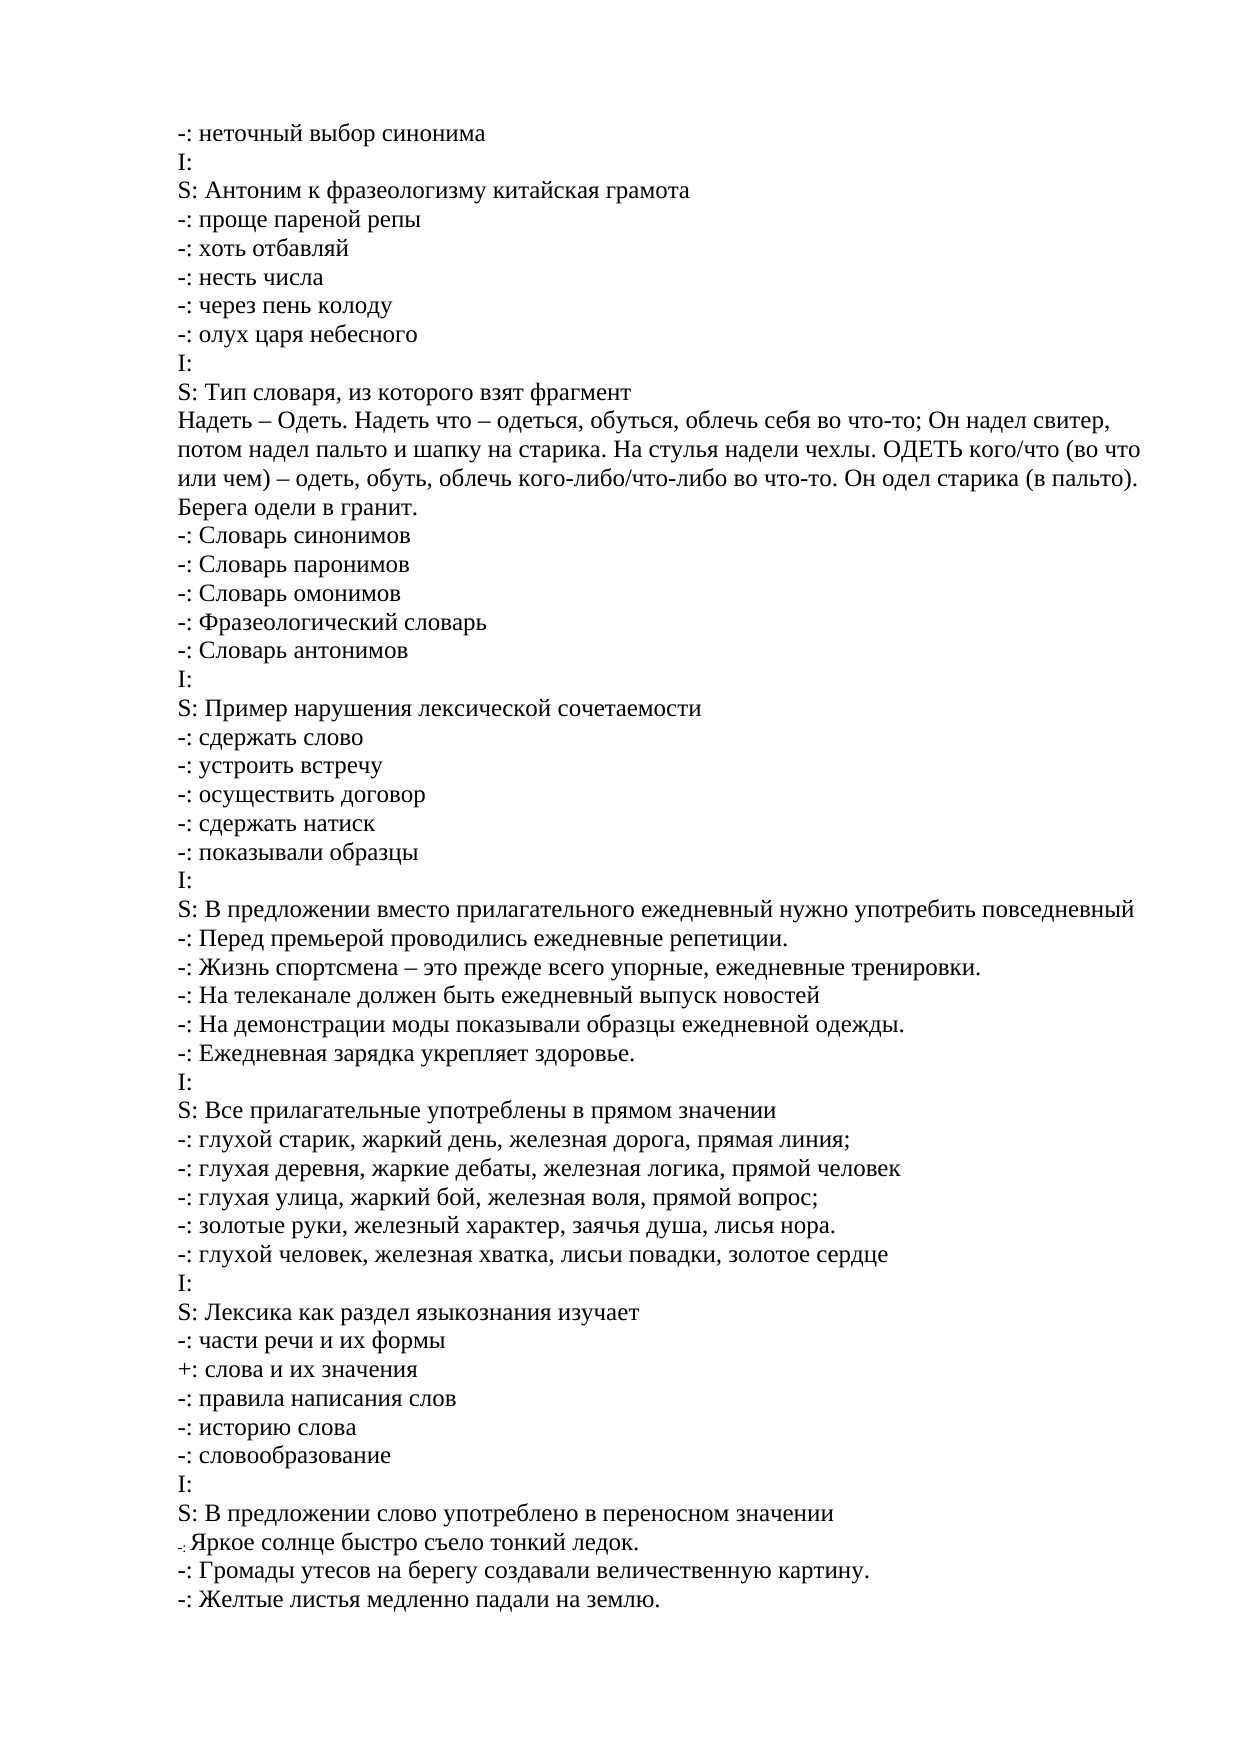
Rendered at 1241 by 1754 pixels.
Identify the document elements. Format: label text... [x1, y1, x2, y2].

text I: [177, 348, 1152, 377]
text -: устроить встречу [177, 751, 1152, 779]
text I: [177, 147, 1152, 176]
text -: Фразеологический словарь [177, 607, 1152, 636]
text S: Все прилагательные употреблены в прямом значении [177, 1096, 1152, 1124]
text -: золотые руки, железный характер, заячья душа, лисья нора. [177, 1211, 1152, 1239]
text -: Желтые листья медленно падали на землю. [177, 1584, 1152, 1613]
text -: Жизнь спортсмена – это прежде всего упорные, ежедневные тренировки. [177, 952, 1152, 981]
text I: [177, 866, 1152, 894]
text -: хоть отбавляй [177, 233, 1152, 262]
text I: [177, 664, 1152, 693]
text -: осуществить договор [177, 779, 1152, 808]
text -: олух царя небесного [177, 319, 1152, 348]
text S: В предложении слово употреблено в переносном значении [177, 1498, 1152, 1527]
text S: В предложении вместо прилагательного ежедневный нужно употребить повседневный [177, 894, 1152, 923]
text -: Словарь антонимов [177, 636, 1152, 664]
text -: Яркое солнце быстро съело тонкий ледок. [177, 1527, 1152, 1556]
text -: словообразование [177, 1441, 1152, 1469]
text -: На телеканале должен быть ежедневный выпуск новостей [177, 981, 1152, 1009]
text -: Словарь паронимов [177, 549, 1152, 578]
text -: правила написания слов [177, 1383, 1152, 1412]
text -: неточный выбор синонима [177, 118, 1152, 147]
text -: показывали образцы [177, 837, 1152, 866]
text S: Пример нарушения лексической сочетаемости [177, 693, 1152, 722]
text S: Антоним к фразеологизму китайская грамота [177, 176, 1152, 204]
text -: несть числа [177, 262, 1152, 291]
text -: части речи и их формы [177, 1326, 1152, 1354]
text -: сдержать слово [177, 722, 1152, 751]
text -: сдержать натиск [177, 808, 1152, 837]
text Надеть – Одеть. Надеть что – одеться, обуться, облечь себя во что-то; Он надел свитер, потом надел пальто и шапку на старика. На стулья надели чехлы. ОДЕТЬ кого/что (во что или чем) – одеть, обуть, облечь кого-либо/что-либо во что-то. Он одел старика (в пальто). Берега одели в гранит. [177, 406, 1152, 521]
text S: Лексика как раздел языкознания изучает [177, 1297, 1152, 1326]
text +: слова и их значения [177, 1354, 1152, 1383]
text -: На демонстрации моды показывали образцы ежедневной одежды. [177, 1009, 1152, 1038]
text I: [177, 1469, 1152, 1498]
text -: Словарь омонимов [177, 578, 1152, 607]
text -: историю слова [177, 1412, 1152, 1441]
text -: Громады утесов на берегу создавали величественную картину. [177, 1556, 1152, 1584]
text I: [177, 1067, 1152, 1096]
text S: Тип словаря, из которого взят фрагмент [177, 377, 1152, 406]
text -: Перед премьерой проводились ежедневные репетиции. [177, 923, 1152, 952]
text -: через пень колоду [177, 291, 1152, 319]
text -: Ежедневная зарядка укрепляет здоровье. [177, 1038, 1152, 1067]
text -: проще пареной репы [177, 204, 1152, 233]
text -: глухой старик, жаркий день, железная дорога, прямая линия; [177, 1124, 1152, 1153]
text -: глухая улица, жаркий бой, железная воля, прямой вопрос; [177, 1182, 1152, 1211]
text -: глухой человек, железная хватка, лисьи повадки, золотое сердце [177, 1239, 1152, 1268]
text I: [177, 1268, 1152, 1297]
list -: глухая деревня, жаркие дебаты, железная логика, прямой человек [177, 1153, 1152, 1182]
text -: Словарь синонимов [177, 521, 1152, 549]
